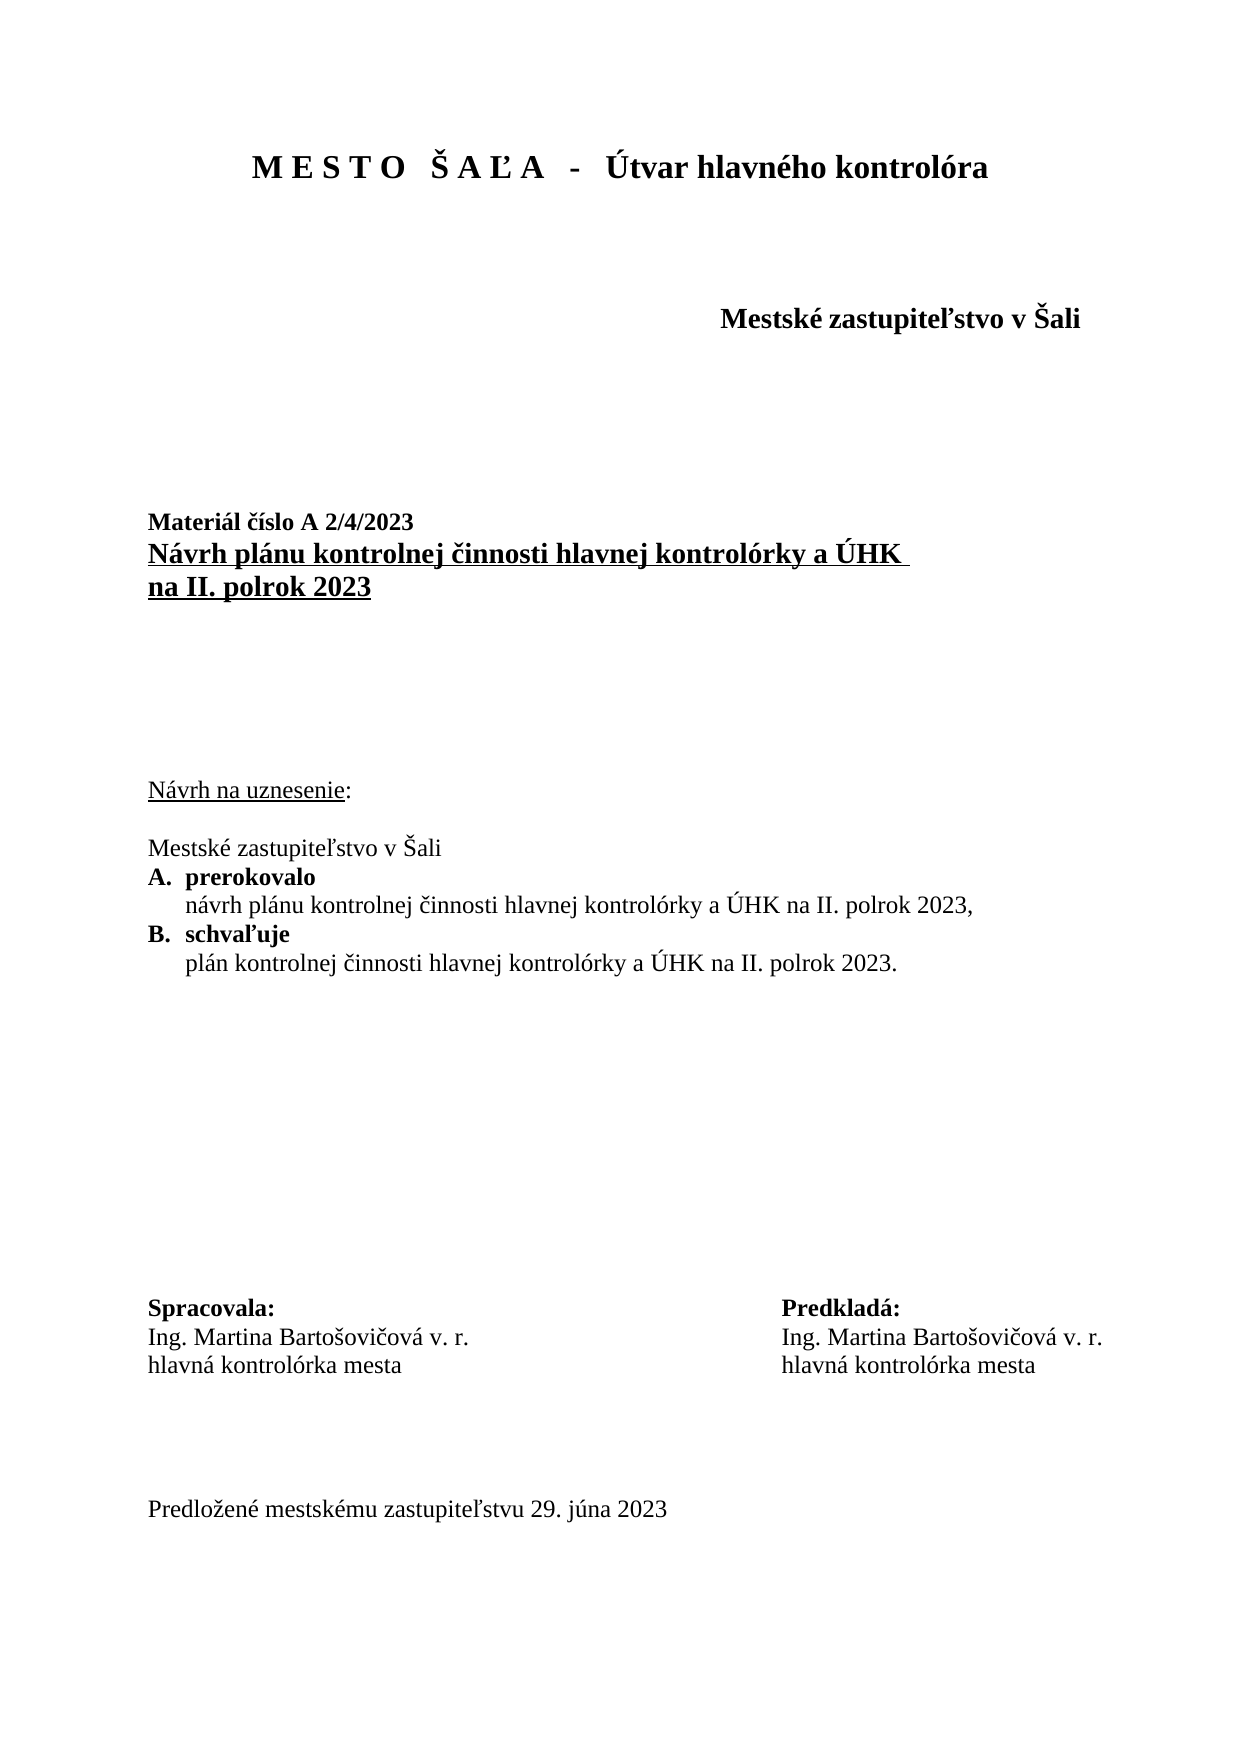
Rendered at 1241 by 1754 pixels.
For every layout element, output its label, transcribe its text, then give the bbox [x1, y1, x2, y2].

text Predložené mestskému zastupiteľstvu 29. júna 2023 [148, 1494, 1092, 1523]
text Materiál číslo A 2/4/2023 [148, 507, 1092, 536]
text návrh plánu kontrolnej činnosti hlavnej kontrolórky a ÚHK na II. polrok 2023, [185, 890, 1092, 919]
text Mestské zastupiteľstvo v Šali [148, 301, 1092, 334]
list schvaľuje [148, 919, 1092, 948]
text hlavná kontrolórka mesta hlavná kontrolórka mesta [148, 1350, 1092, 1379]
text Návrh plánu kontrolnej činnosti hlavnej kontrolórky a ÚHK [148, 536, 1092, 569]
text Spracovala: Predkladá: [148, 1293, 1092, 1322]
text Mestské zastupiteľstvo v Šali [148, 833, 1092, 862]
text plán kontrolnej činnosti hlavnej kontrolórky a ÚHK na II. polrok 2023. [185, 948, 1092, 977]
text Návrh na uznesenie: [148, 775, 1092, 804]
text na II. polrok 2023 [148, 569, 1092, 603]
text Ing. Martina Bartošovičová v. r. Ing. Martina Bartošovičová v. r.va Nagyováijatých k výsledkom [148, 1322, 1122, 1350]
list prerokovalo [148, 862, 1092, 890]
text M E S T O Š A Ľ A - Útvar hlavného kontrolóra [148, 148, 1092, 186]
